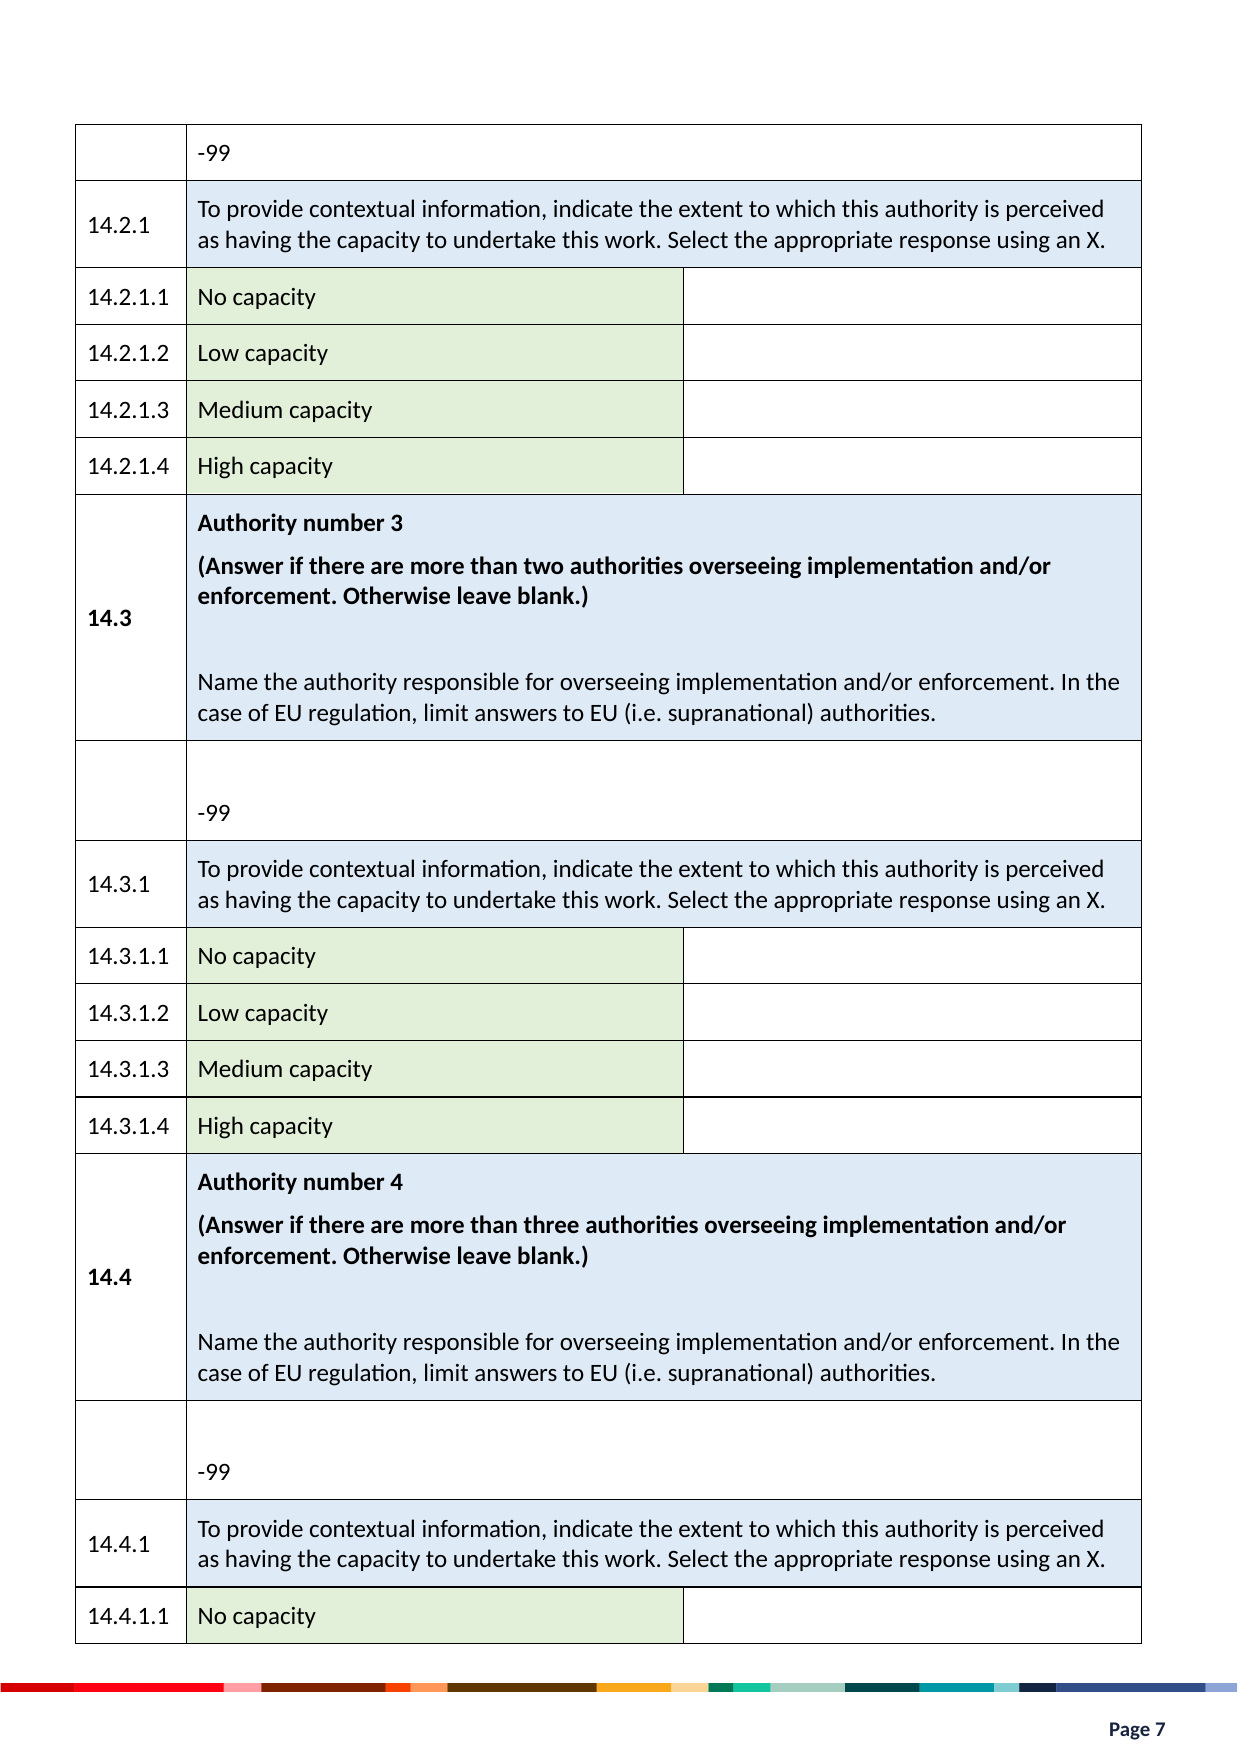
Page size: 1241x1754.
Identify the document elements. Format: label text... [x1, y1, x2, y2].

table_cell 14.2.1.1 [76, 268, 186, 324]
table_cell No capacity [187, 928, 683, 983]
table_cell 14.2.1.4 [76, 438, 186, 493]
table_cell 14.2.1.2 [76, 325, 186, 380]
table_cell -99 [187, 125, 1141, 180]
table_cell Medium capacity [187, 1041, 683, 1096]
table_cell Medium capacity [187, 381, 683, 437]
table_cell [76, 1401, 186, 1499]
table_cell 14.4 [76, 1154, 186, 1400]
table_cell [684, 438, 1141, 493]
table_cell High capacity [187, 438, 683, 493]
table_cell [684, 1041, 1141, 1096]
table_cell [684, 1588, 1141, 1643]
table_cell 14.3 [76, 495, 186, 740]
table_cell To provide contextual information, indicate the extent to which this authority is perceived as having the capacity to undertake this work. Select the appropriate response using an X. [187, 181, 1141, 267]
table_cell -99 [187, 741, 1141, 840]
table_cell [684, 325, 1141, 380]
table_cell 14.3.1 [76, 841, 186, 927]
table_cell 14.4.1.1 [76, 1588, 186, 1643]
table_cell Low capacity [187, 984, 683, 1040]
table_cell To provide contextual information, indicate the extent to which this authority is perceived as having the capacity to undertake this work. Select the appropriate response using an X. [187, 841, 1141, 927]
table_cell 14.2.1.3 [76, 381, 186, 437]
picture [0, 1683, 1236, 1692]
table_cell No capacity [187, 268, 683, 324]
table_cell [684, 381, 1141, 437]
table_cell High capacity [187, 1098, 683, 1153]
table_cell Authority number 4 (Answer if there are more than three authorities overseeing implementation and/or enforcement. Otherwise leave blank.) Name the authority responsible for overseeing implementation and/or enforcement. In the case of EU regulation, limit answers to EU (i.e. supranational) authorities. [187, 1154, 1141, 1400]
table_cell 14.3.1.1 [76, 928, 186, 983]
table_cell [76, 741, 186, 840]
table_cell Low capacity [187, 325, 683, 380]
table_cell [76, 125, 186, 180]
table_cell 14.3.1.2 [76, 984, 186, 1040]
table_cell 14.4.1 [76, 1500, 186, 1586]
table_cell No capacity [187, 1588, 683, 1643]
table_cell Authority number 3 (Answer if there are more than two authorities overseeing implementation and/or enforcement. Otherwise leave blank.) Name the authority responsible for overseeing implementation and/or enforcement. In the case of EU regulation, limit answers to EU (i.e. supranational) authorities. [187, 495, 1141, 740]
table_cell [684, 984, 1141, 1040]
table_cell To provide contextual information, indicate the extent to which this authority is perceived as having the capacity to undertake this work. Select the appropriate response using an X. [187, 1500, 1141, 1586]
table_cell 14.2.1 [76, 181, 186, 267]
table_cell [684, 1098, 1141, 1153]
table_cell [684, 928, 1141, 983]
table_cell [684, 268, 1141, 324]
table_cell 14.3.1.3 [76, 1041, 186, 1096]
table_cell -99 [187, 1401, 1141, 1499]
table_cell 14.3.1.4 [76, 1098, 186, 1153]
